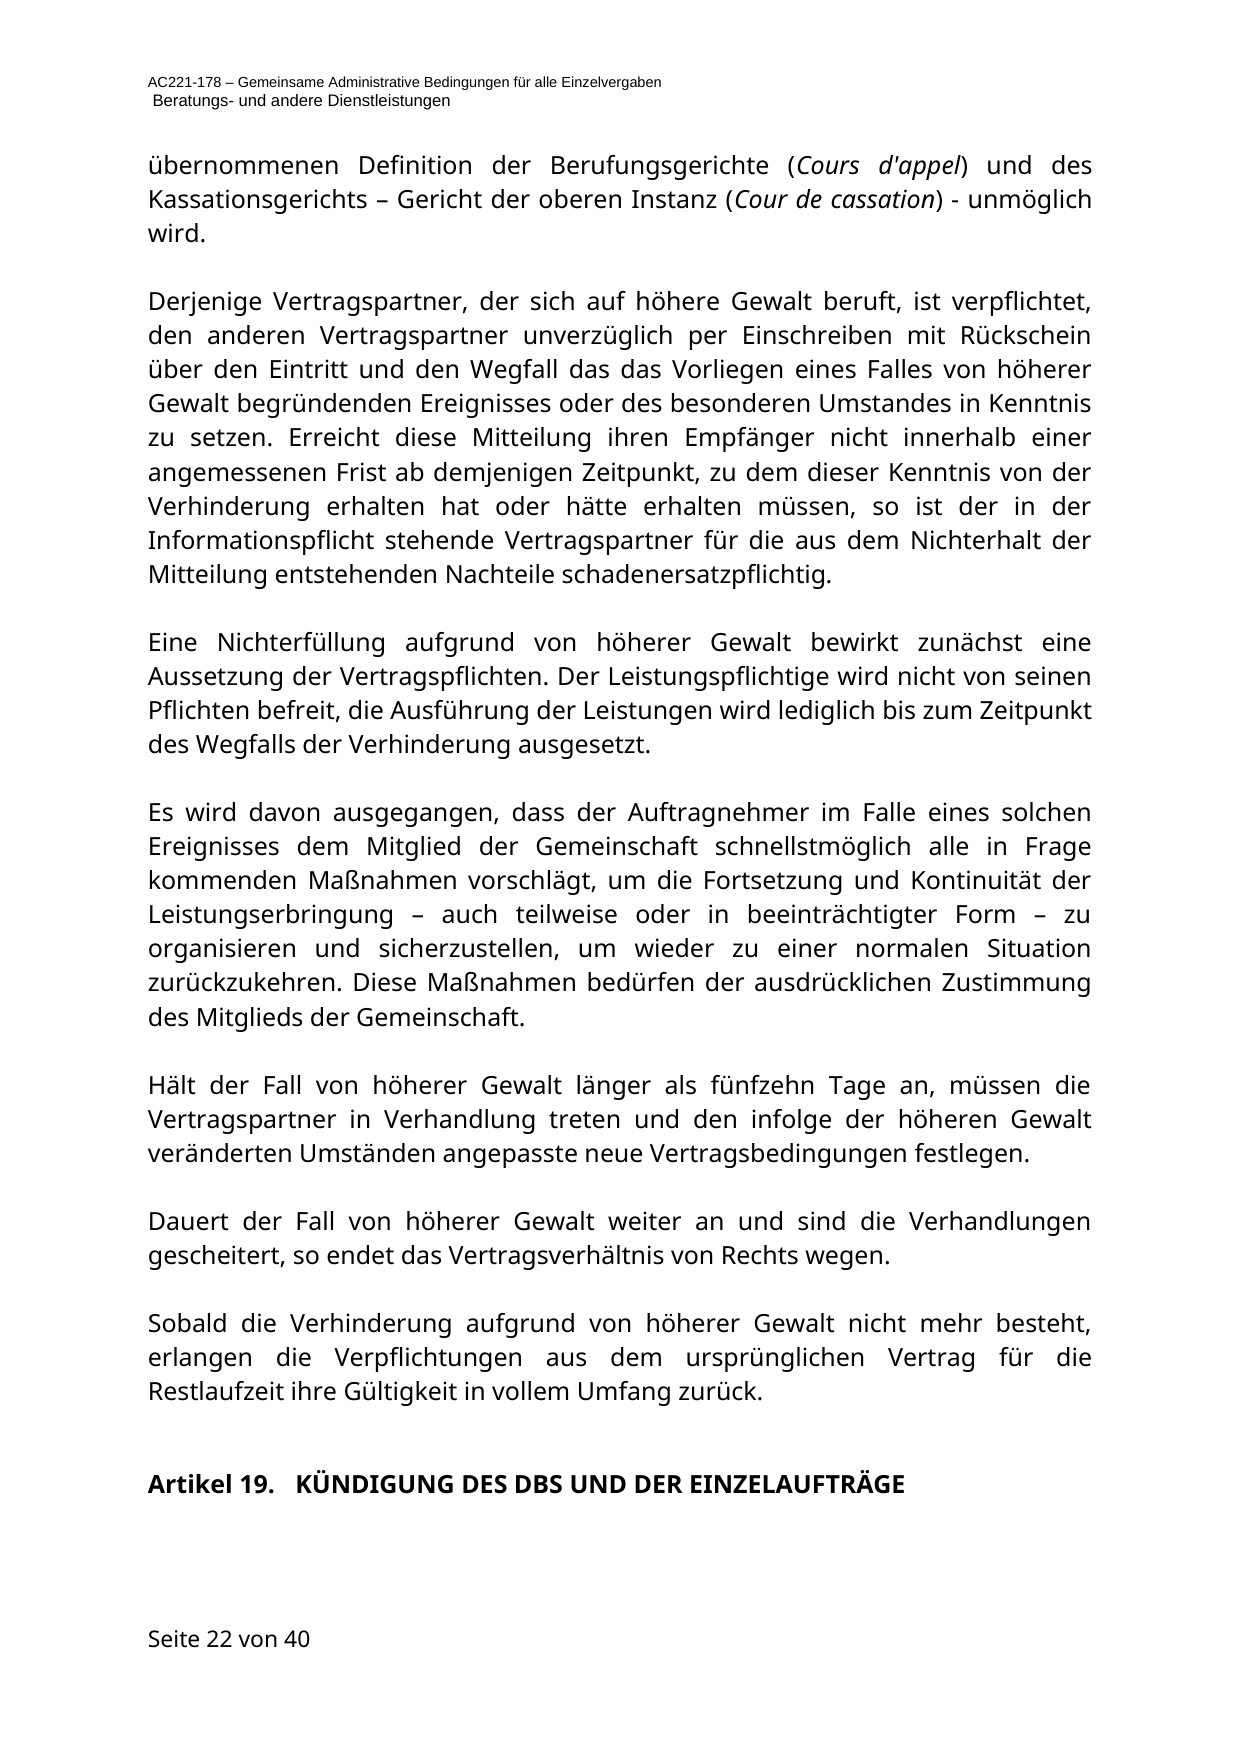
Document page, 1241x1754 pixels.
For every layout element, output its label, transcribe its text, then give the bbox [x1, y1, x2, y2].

text Sobald die Verhinderung aufgrund von höherer Gewalt nicht mehr besteht, erlangen die Verpflichtungen aus dem ursprünglichen Vertrag für die Restlaufzeit ihre Gültigkeit in vollem Umfang zurück. [148, 1306, 1093, 1408]
text Derjenige Vertragspartner, der sich auf höhere Gewalt beruft, ist verpflichtet, den anderen Vertragspartner unverzüglich per Einschreiben mit Rückschein über den Eintritt und den Wegfall das das Vorliegen eines Falles von höherer Gewalt begründenden Ereignisses oder des besonderen Umstandes in Kenntnis zu setzen. Erreicht diese Mitteilung ihren Empfänger nicht innerhalb einer angemessenen Frist ab demjenigen Zeitpunkt, zu dem dieser Kenntnis von der Verhinderung erhalten hat oder hätte erhalten müssen, so ist der in der Informationspflicht stehende Vertragspartner für die aus dem Nichterhalt der Mitteilung entstehenden Nachteile schadenersatzpflichtig. [148, 284, 1093, 590]
text Es wird davon ausgegangen, dass der Auftragnehmer im Falle eines solchen Ereignisses dem Mitglied der Gemeinschaft schnellstmöglich alle in Frage kommenden Maßnahmen vorschlägt, um die Fortsetzung und Kontinuität der Leistungserbringung – auch teilweise oder in beeinträchtigter Form – zu organisieren und sicherzustellen, um wieder zu einer normalen Situation zurückzukehren. Diese Maßnahmen bedürfen der ausdrücklichen Zustimmung des Mitglieds der Gemeinschaft. [148, 795, 1093, 1033]
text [148, 148, 1093, 250]
text Hält der Fall von höherer Gewalt länger als fünfzehn Tage an, müssen die Vertragspartner in Verhandlung treten und den infolge der höheren Gewalt veränderten Umständen angepasste neue Vertragsbedingungen festlegen. [148, 1067, 1093, 1169]
subtitle KÜNDIGUNG DES DBS UND DER EINZELAUFTRÄGE [148, 1467, 1093, 1501]
text Eine Nichterfüllung aufgrund von höherer Gewalt bewirkt zunächst eine Aussetzung der Vertragspflichten. Der Leistungspflichtige wird nicht von seinen Pflichten befreit, die Ausführung der Leistungen wird lediglich bis zum Zeitpunkt des Wegfalls der Verhinderung ausgesetzt. [148, 624, 1093, 761]
text Dauert der Fall von höherer Gewalt weiter an und sind die Verhandlungen gescheitert, so endet das Vertragsverhältnis von Rechts wegen. [148, 1203, 1093, 1272]
